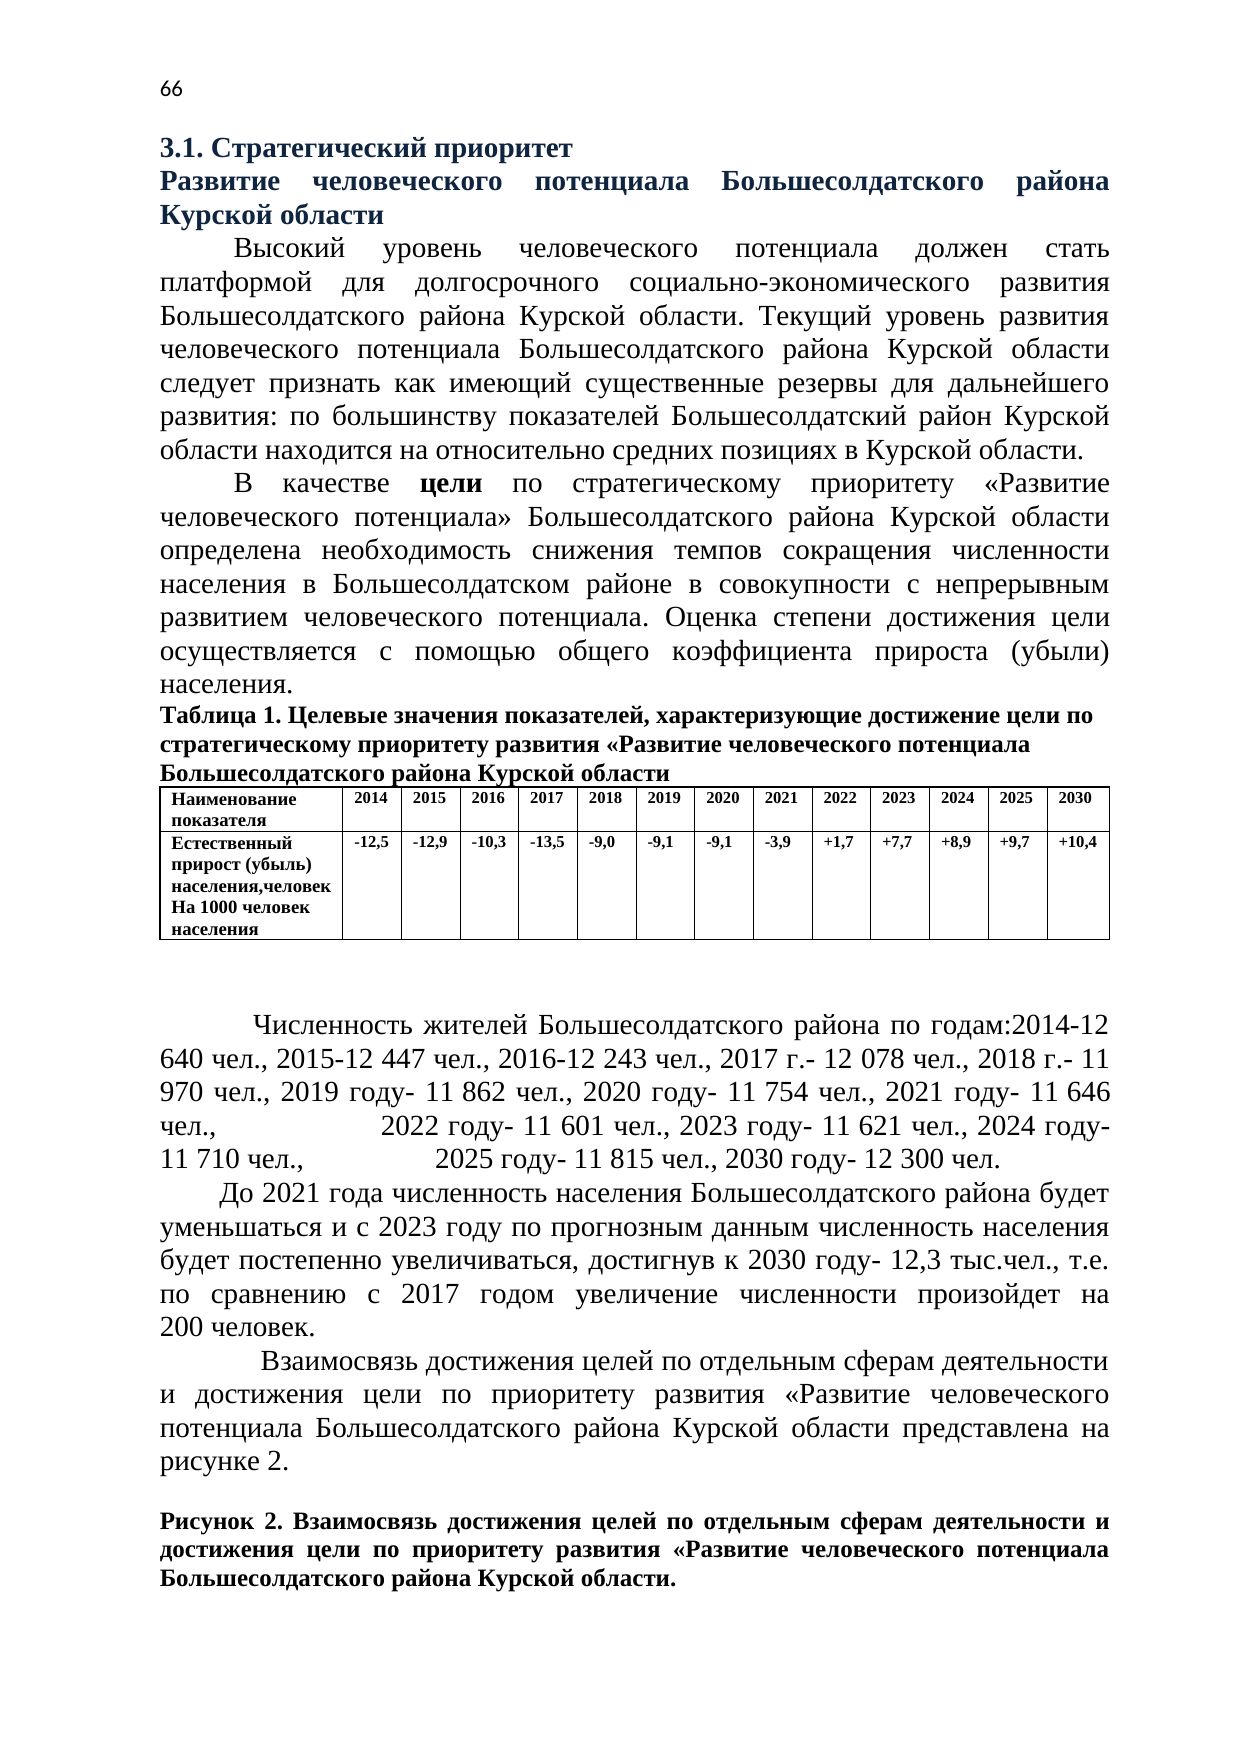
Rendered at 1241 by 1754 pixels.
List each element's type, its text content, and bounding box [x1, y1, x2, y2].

text Взаимосвязь достижения целей по отдельным сферам деятельности и достижения цели по приоритету развития «Развитие человеческого потенциала Большесолдатского района Курской области представлена на рисунке 2. [159, 1343, 1110, 1477]
table_header 2016 [461, 788, 518, 831]
table_cell -13,5 [519, 832, 577, 939]
text До 2021 года численность населения Большесолдатского района будет уменьшаться и с 2023 году по прогнозным данным численность населения будет постепенно увеличиваться, достигнув к 2030 году- 12,3 тыс.чел., т.е. по сравнению с 2017 годом увеличение численности произойдет на 200 человек. [159, 1175, 1110, 1343]
table_cell -9,1 [637, 832, 694, 939]
text Высокий уровень человеческого потенциала должен стать платформой для долгосрочного социально-экономического развития Большесолдатского района Курской области. Текущий уровень развития человеческого потенциала Большесолдатского района Курской области следует признать как имеющий существенные резервы для дальнейшего развития: по большинству показателей Большесолдатский район Курской области находится на относительно средних позициях в Курской области. [159, 231, 1110, 465]
text Рисунок 2. Взаимосвязь достижения целей по отдельным сферам деятельности и достижения цели по приоритету развития «Развитие человеческого потенциала Большесолдатского района Курской области. [159, 1506, 1110, 1592]
table_header 2021 [754, 788, 812, 831]
table_cell -9,0 [578, 832, 636, 939]
table_cell +8,9 [930, 832, 988, 939]
text Развитие человеческого потенциала Большесолдатского района Курской области [159, 163, 1110, 231]
table_cell -9,1 [695, 832, 753, 939]
table_cell +9,7 [989, 832, 1047, 939]
table_header 2017 [519, 788, 577, 831]
table_header 2020 [695, 788, 753, 831]
table_header Наименование показателя [161, 788, 342, 831]
table_cell +7,7 [871, 832, 929, 939]
table_header 2019 [637, 788, 694, 831]
table_header 2018 [578, 788, 636, 831]
table_header 2014 [343, 788, 401, 831]
text Численность жителей Большесолдатского района по годам:2014-12 640 чел., 2015-12 447 чел., 2016-12 243 чел., 2017 г.- 12 078 чел., 2018 г.- 11 970 чел., 2019 году- 11 862 чел., 2020 году- 11 754 чел., 2021 году- 11 646 чел., 2022 году- 11 601 чел., 2023 году- 11 621 чел., 2024 году- 11 710 чел., 2025 году- 11 815 чел., 2030 году- 12 300 чел. [159, 1007, 1110, 1175]
table_cell -12,5 [343, 832, 401, 939]
table_cell +1,7 [813, 832, 870, 939]
table_header 2022 [813, 788, 870, 831]
table_cell -10,3 [461, 832, 518, 939]
table_cell -3,9 [754, 832, 812, 939]
text В качестве цели по стратегическому приоритету «Развитие человеческого потенциала» Большесолдатского района Курской области определена необходимость снижения темпов сокращения численности населения в Большесолдатском районе в совокупности с непрерывным развитием человеческого потенциала. Оценка степени достижения цели осуществляется с помощью общего коэффициента прироста (убыли) населения. [159, 465, 1110, 700]
table_cell Естественный прирост (убыль) населения,человек На 1000 человек населения [161, 832, 342, 939]
table_header 2024 [930, 788, 988, 831]
table_header 2023 [871, 788, 929, 831]
table_header 2030 [1048, 788, 1109, 831]
table_cell -12,9 [402, 832, 460, 939]
table_header 2025 [989, 788, 1047, 831]
text 3.1. Стратегический приоритет [159, 130, 1110, 163]
table_cell +10,4 [1048, 832, 1109, 939]
table_header 2015 [402, 788, 460, 831]
text Таблица 1. Целевые значения показателей, характеризующие достижение цели по стратегическому приоритету развития «Развитие человеческого потенциала Большесолдатского района Курской области [159, 700, 1110, 786]
